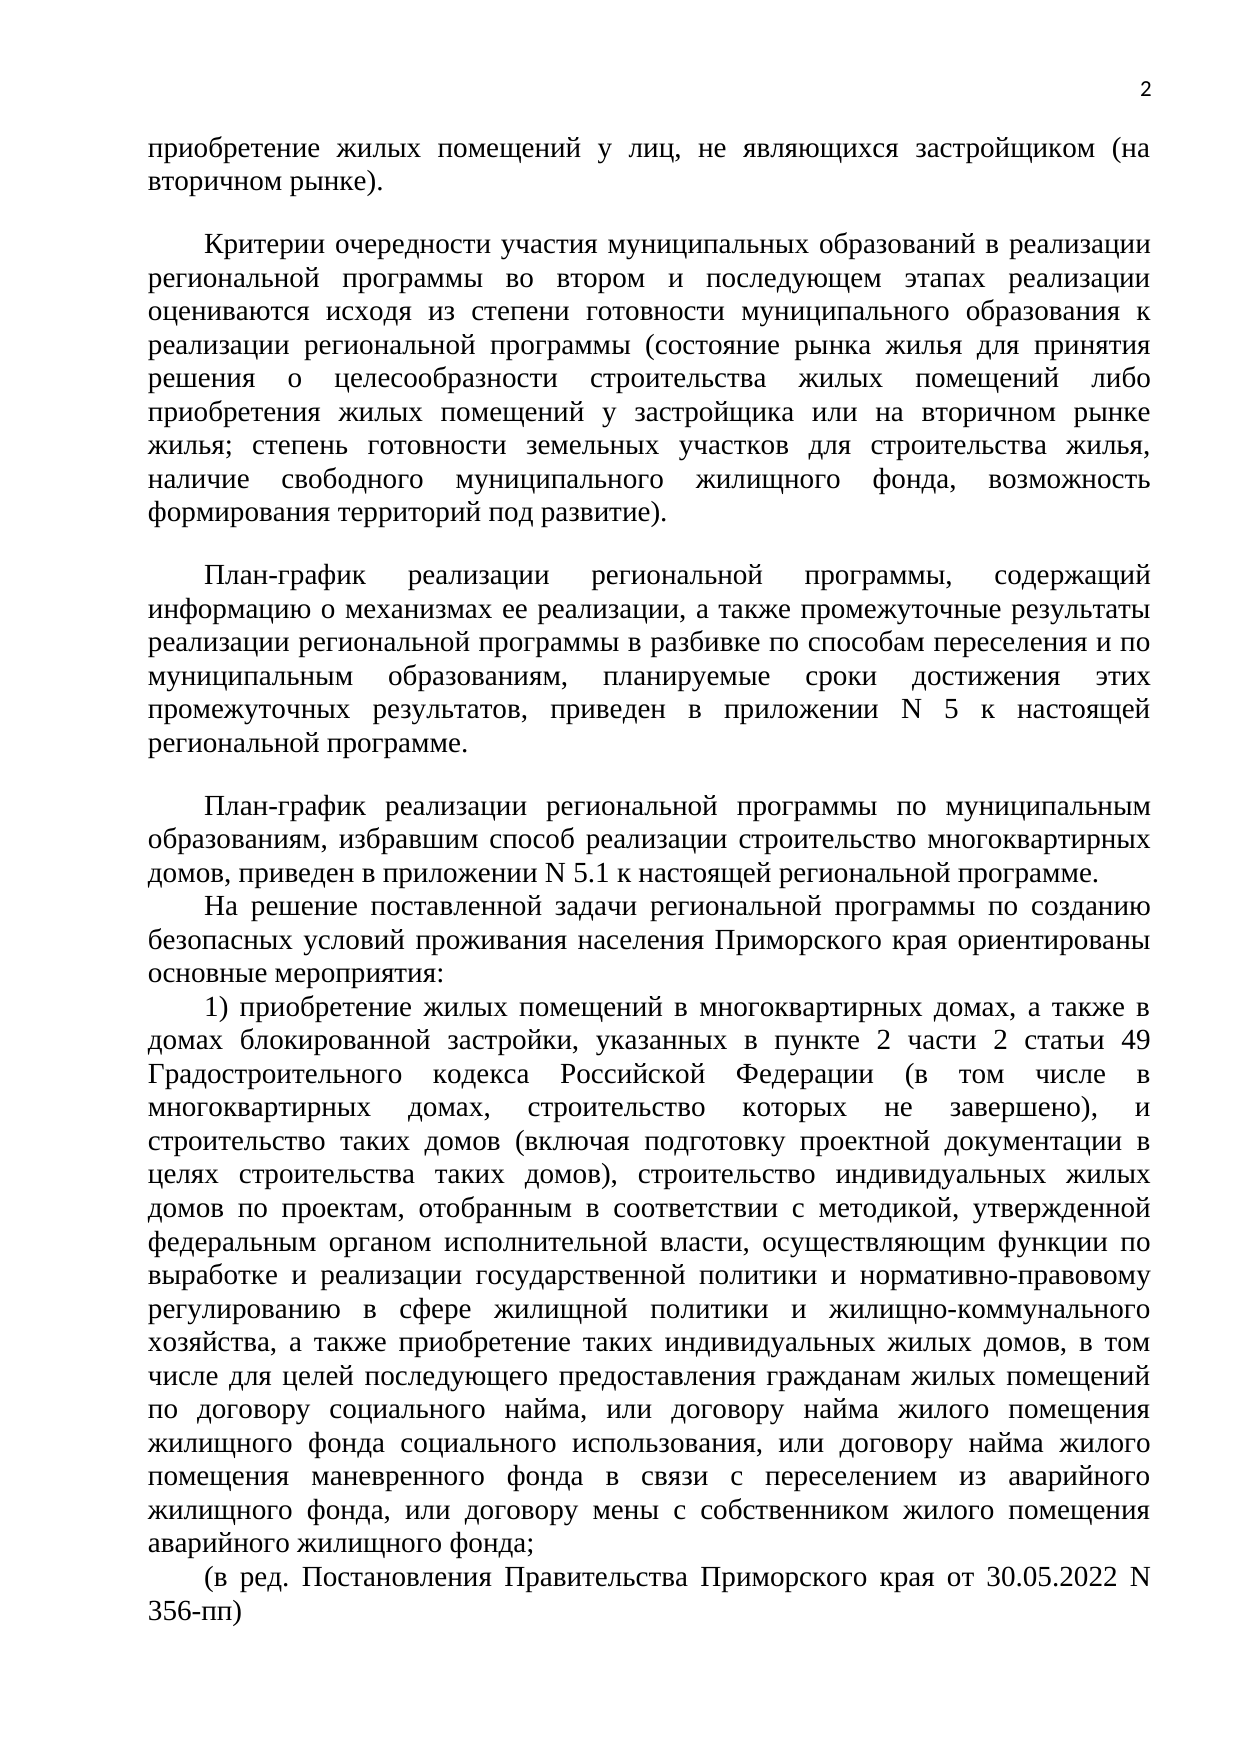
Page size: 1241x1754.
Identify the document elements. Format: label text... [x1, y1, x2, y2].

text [148, 130, 1152, 197]
text Критерии очередности участия муниципальных образований в реализации региональной программы во втором и последующем этапах реализации оцениваются исходя из степени готовности муниципального образования к реализации региональной программы (состояние рынка жилья для принятия решения о целесообразности строительства жилых помещений либо приобретения жилых помещений у застройщика или на вторичном рынке жилья; степень готовности земельных участков для строительства жилья, наличие свободного муниципального жилищного фонда, возможность формирования территорий под развитие). [148, 226, 1152, 528]
text (в ред. Постановления Правительства Приморского края от 30.05.2022 N 356-пп) [148, 1559, 1152, 1626]
text На решение поставленной задачи региональной программы по созданию безопасных условий проживания населения Приморского края ориентированы основные мероприятия: [148, 888, 1152, 989]
text План-график реализации региональной программы, содержащий информацию о механизмах ее реализации, а также промежуточные результаты реализации региональной программы в разбивке по способам переселения и по муниципальным образованиям, планируемые сроки достижения этих промежуточных результатов, приведен в приложении N 5 к настоящей региональной программе. [148, 557, 1152, 758]
text План-график реализации региональной программы по муниципальным образованиям, избравшим способ реализации строительство многоквартирных домов, приведен в приложении N 5.1 к настоящей региональной программе. [148, 788, 1152, 888]
text 1) приобретение жилых помещений в многоквартирных домах, а также в домах блокированной застройки, указанных в пункте 2 части 2 статьи 49 Градостроительного кодекса Российской Федерации (в том числе в многоквартирных домах, строительство которых не завершено), и строительство таких домов (включая подготовку проектной документации в целях строительства таких домов), строительство индивидуальных жилых домов по проектам, отобранным в соответствии с методикой, утвержденной федеральным органом исполнительной власти, осуществляющим функции по выработке и реализации государственной политики и нормативно-правовому регулированию в сфере жилищной политики и жилищно-коммунального хозяйства, а также приобретение таких индивидуальных жилых домов, в том числе для целей последующего предоставления гражданам жилых помещений по договору социального найма, или договору найма жилого помещения жилищного фонда социального использования, или договору найма жилого помещения маневренного фонда в связи с переселением из аварийного жилищного фонда, или договору мены с собственником жилого помещения аварийного жилищного фонда; [148, 989, 1152, 1559]
